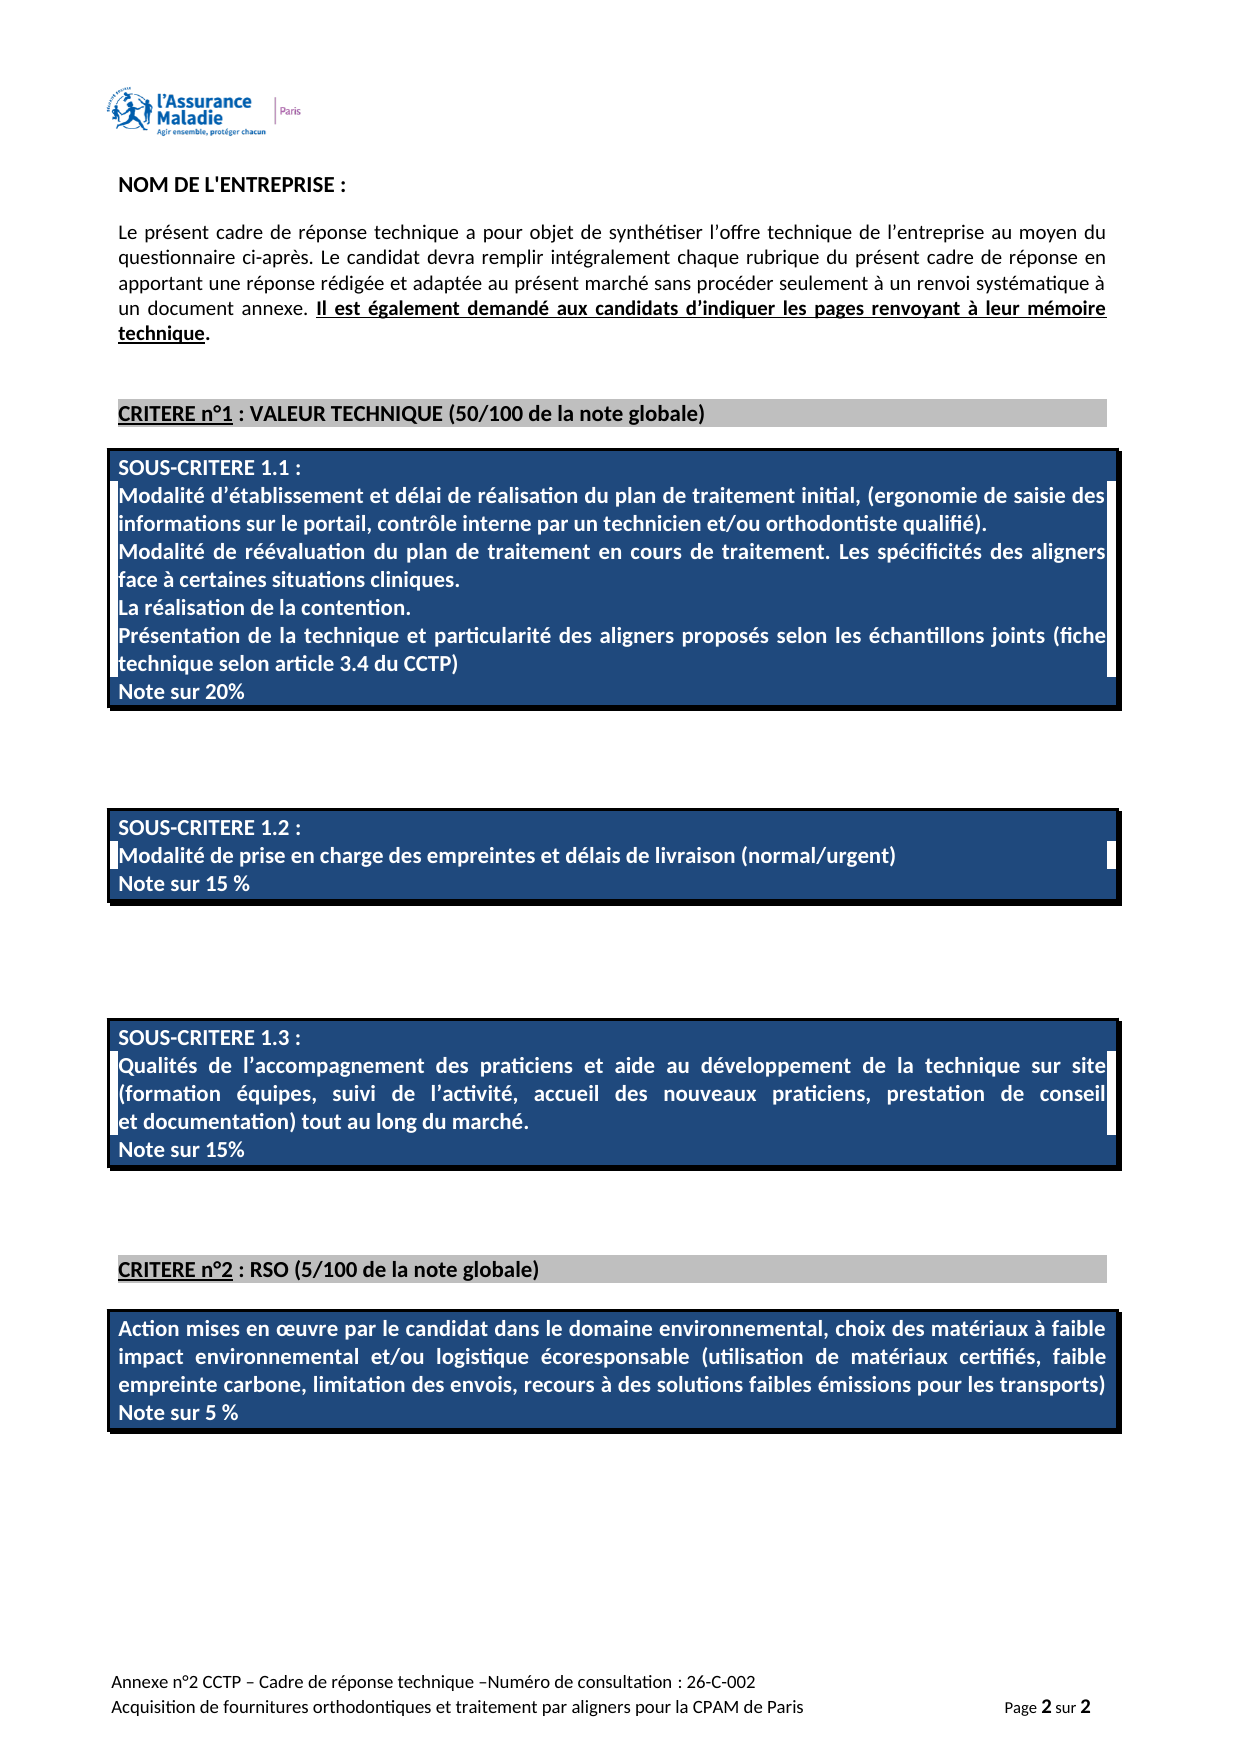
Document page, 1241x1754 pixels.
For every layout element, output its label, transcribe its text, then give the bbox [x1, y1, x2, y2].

text Action mises en œuvre par le candidat dans le domaine environnemental, choix des matériaux à faible impact environnemental et/ou logistique écoresponsable (utilisation de matériaux certifiés, faible empreinte carbone, limitation des envois, recours à des solutions faibles émissions pour les transports) Note sur 5 % [110, 1312, 1116, 1428]
text Note sur 15% [110, 1130, 1116, 1165]
text Présentation de la technique et particularité des aligners proposés selon les échantillons joints (fiche technique selon article 3.4 du CCTP) [118, 621, 1107, 672]
text Modalité d’établissement et délai de réalisation du plan de traitement initial, (ergonomie de saisie des informations sur le portail, contrôle interne par un technicien et/ou orthodontiste qualifié). [118, 481, 1107, 537]
text NOM DE L'ENTREPRISE : [118, 171, 1107, 198]
text CRITERE n°2 : RSO (5/100 de la note globale) [118, 1255, 1107, 1283]
text Modalité de prise en charge des empreintes et délais de livraison (normal/urgent) [118, 841, 1107, 864]
text Le présent cadre de réponse technique a pour objet de synthétiser l’offre technique de l’entreprise au moyen du questionnaire ci-après. Le candidat devra remplir intégralement chaque rubrique du présent cadre de réponse en apportant une réponse rédigée et adaptée au présent marché sans procéder seulement à un renvoi systématique à un document annexe. Il est également demandé aux candidats d’indiquer les pages renvoyant à leur mémoire technique. [118, 219, 1107, 346]
text SOUS-CRITERE 1.1 : [110, 451, 1116, 481]
picture [100, 76, 307, 144]
text Note sur 15 % [110, 864, 1116, 899]
text Modalité de réévaluation du plan de traitement en cours de traitement. Les spécificités des aligners face à certaines situations cliniques. [118, 537, 1107, 593]
text CRITERE n°1 : VALEUR TECHNIQUE (50/100 de la note globale) [118, 399, 1107, 427]
text La réalisation de la contention. [118, 593, 1107, 621]
text Note sur 20% [110, 672, 1116, 705]
text SOUS-CRITERE 1.3 : [110, 1021, 1116, 1051]
text Qualités de l’accompagnement des praticiens et aide au développement de la technique sur site (formation équipes, suivi de l’activité, accueil des nouveaux praticiens, prestation de conseil et documentation) tout au long du marché. [118, 1051, 1107, 1130]
text SOUS-CRITERE 1.2 : [110, 811, 1116, 841]
